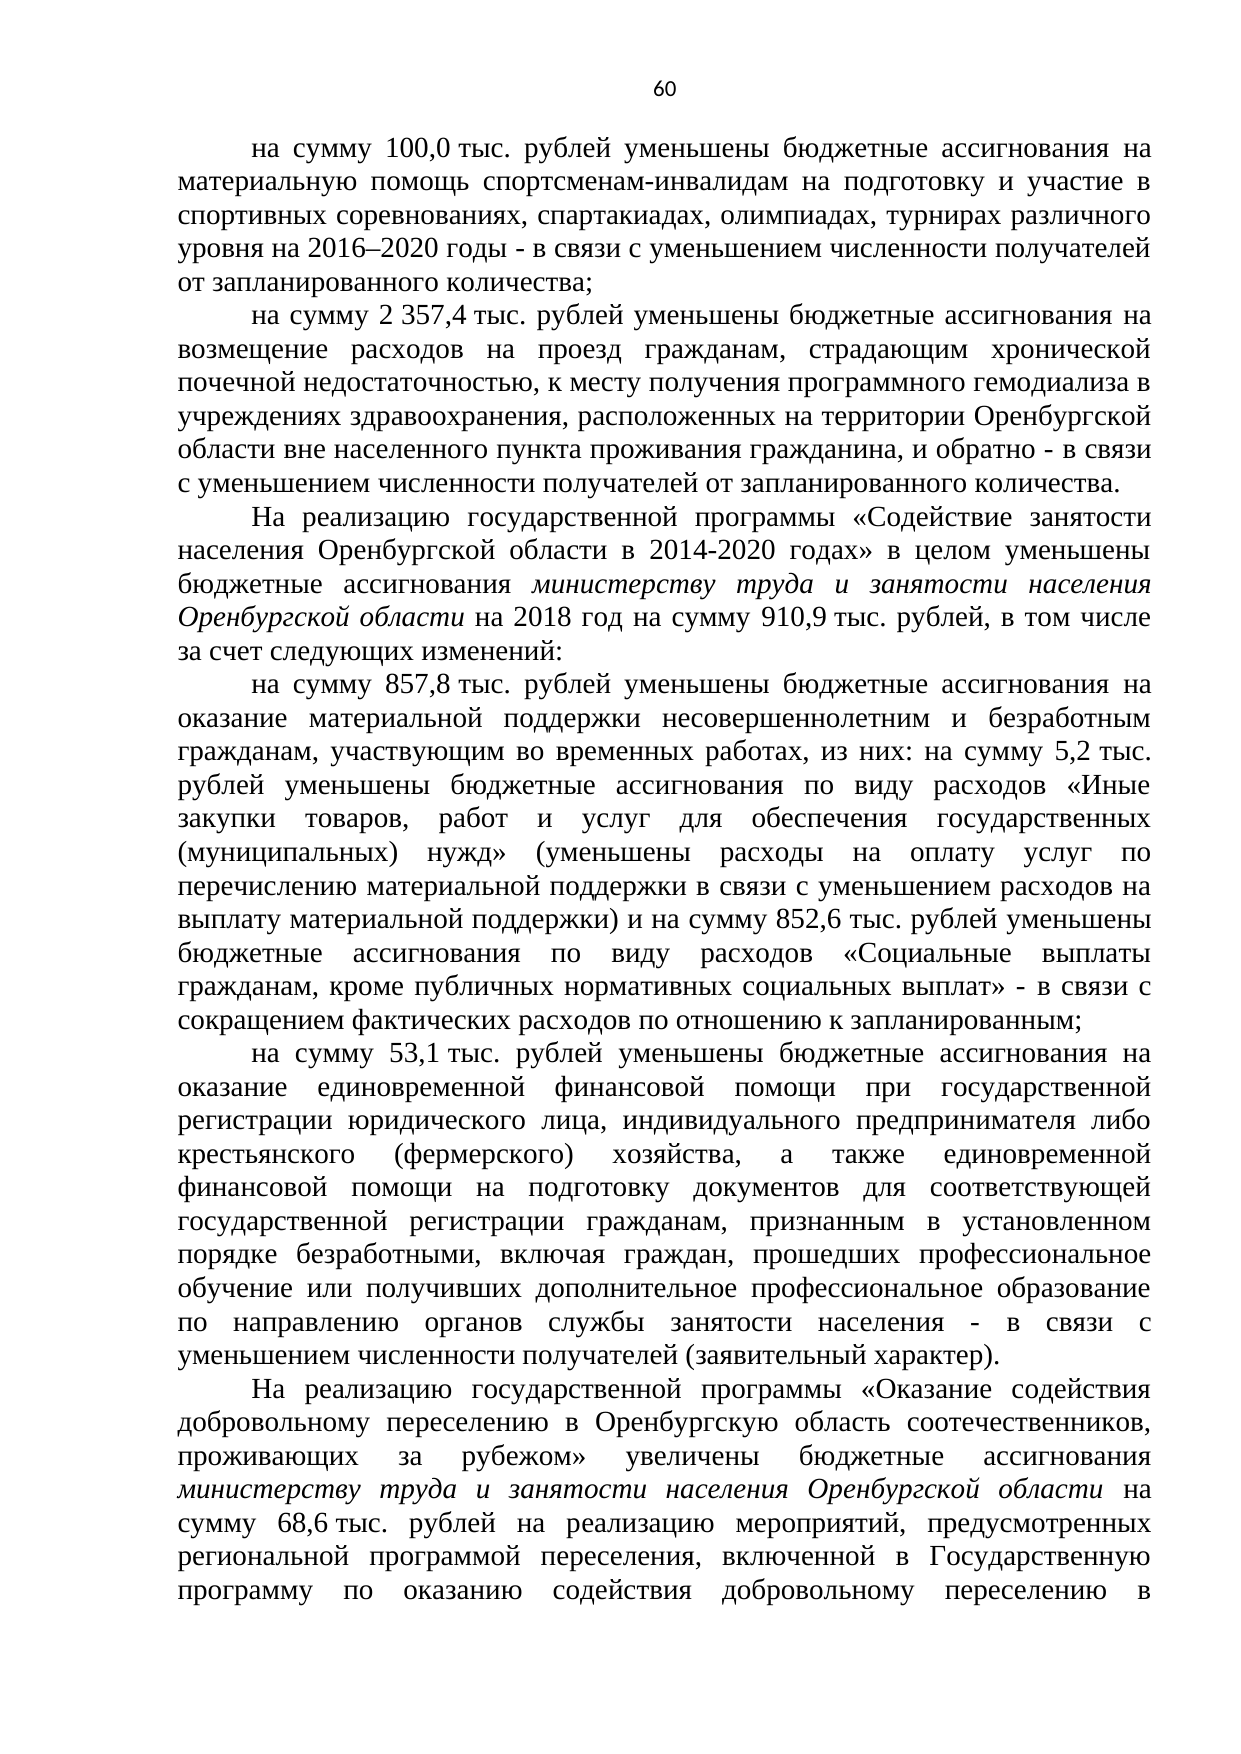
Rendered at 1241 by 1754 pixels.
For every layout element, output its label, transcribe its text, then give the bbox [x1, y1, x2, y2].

text на сумму 2 357,4 тыс. рублей уменьшены бюджетные ассигнования на возмещение расходов на проезд гражданам, страдающим хронической почечной недостаточностью, к месту получения программного гемодиализа в учреждениях здравоохранения, расположенных на территории Оренбургской области вне населенного пункта проживания гражданина, и обратно - в связи с уменьшением численности получателей от запланированного количества. [177, 297, 1152, 499]
text На реализацию государственной программы «Содействие занятости населения Оренбургской области в 2014-2020 годах» в целом уменьшены бюджетные ассигнования министерству труда и занятости населения Оренбургской области на 2018 год на сумму 910,9 тыс. рублей, в том числе за счет следующих изменений: [177, 499, 1152, 666]
text на сумму 100,0 тыс. рублей уменьшены бюджетные ассигнования на материальную помощь спортсменам-инвалидам на подготовку и участие в спортивных соревнованиях, спартакиадах, олимпиадах, турнирах различного уровня на 2016–2020 годы - в связи с уменьшением численности получателей от запланированного количества; [177, 130, 1152, 297]
text на сумму 53,1 тыс. рублей уменьшены бюджетные ассигнования на оказание единовременной финансовой помощи при государственной регистрации юридического лица, индивидуального предпринимателя либо крестьянского (фермерского) хозяйства, а также единовременной финансовой помощи на подготовку документов для соответствующей государственной регистрации гражданам, признанным в установленном порядке безработными, включая граждан, прошедших профессиональное обучение или получивших дополнительное профессиональное образование по направлению органов службы занятости населения - в связи с уменьшением численности получателей (заявительный характер). [177, 1035, 1152, 1371]
text на сумму 857,8 тыс. рублей уменьшены бюджетные ассигнования на оказание материальной поддержки несовершеннолетним и безработным гражданам, участвующим во временных работах, из них: на сумму 5,2 тыс. рублей уменьшены бюджетные ассигнования по виду расходов «Иные закупки товаров, работ и услуг для обеспечения государственных (муниципальных) нужд» (уменьшены расходы на оплату услуг по перечислению материальной поддержки в связи с уменьшением расходов на выплату материальной поддержки) и на сумму 852,6 тыс. рублей уменьшены бюджетные ассигнования по виду расходов «Социальные выплаты гражданам, кроме публичных нормативных социальных выплат» - в связи с сокращением фактических расходов по отношению к запланированным; [177, 666, 1152, 1035]
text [177, 1371, 1152, 1606]
